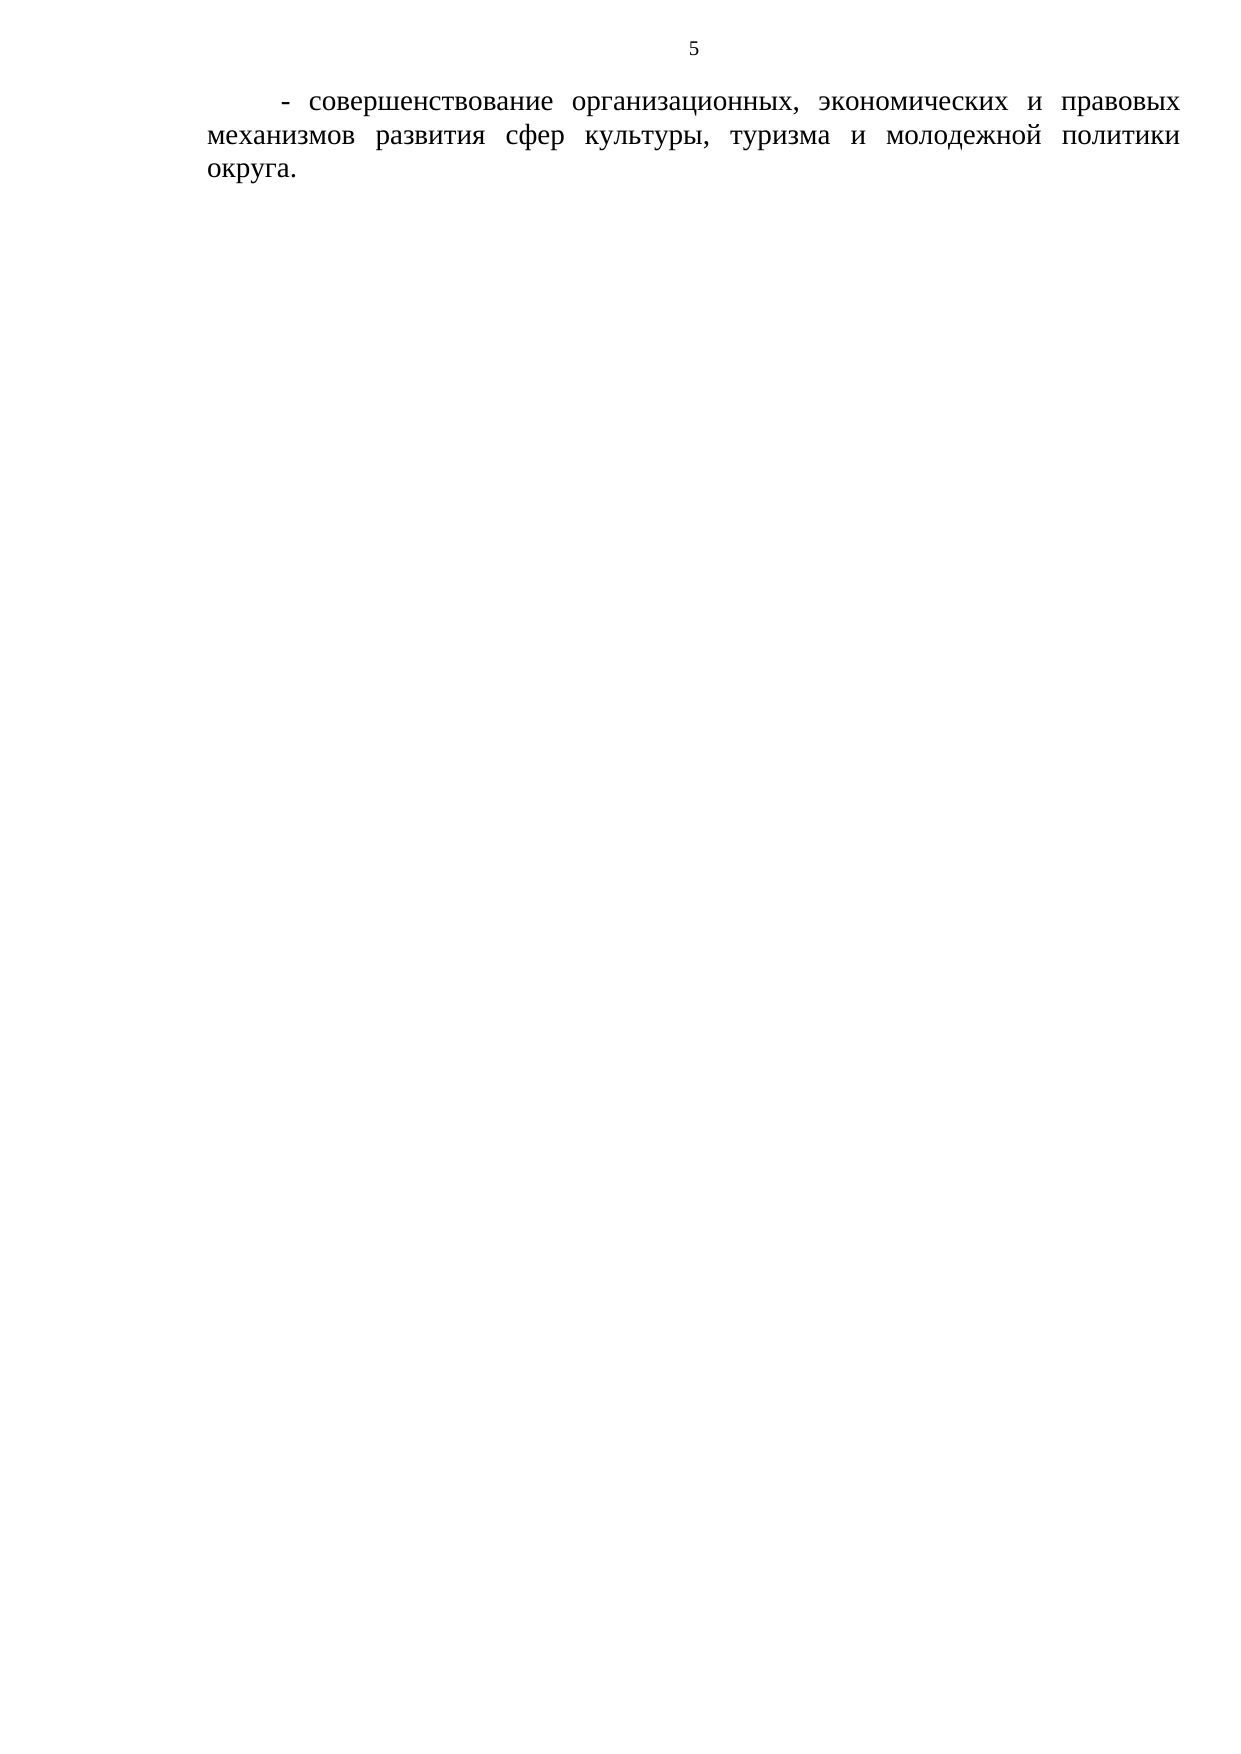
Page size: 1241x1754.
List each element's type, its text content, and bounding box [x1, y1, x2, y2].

text - совершенствование организационных, экономических и правовых механизмов развития сфер культуры, туризма и молодежной политики округа. [207, 83, 1181, 184]
